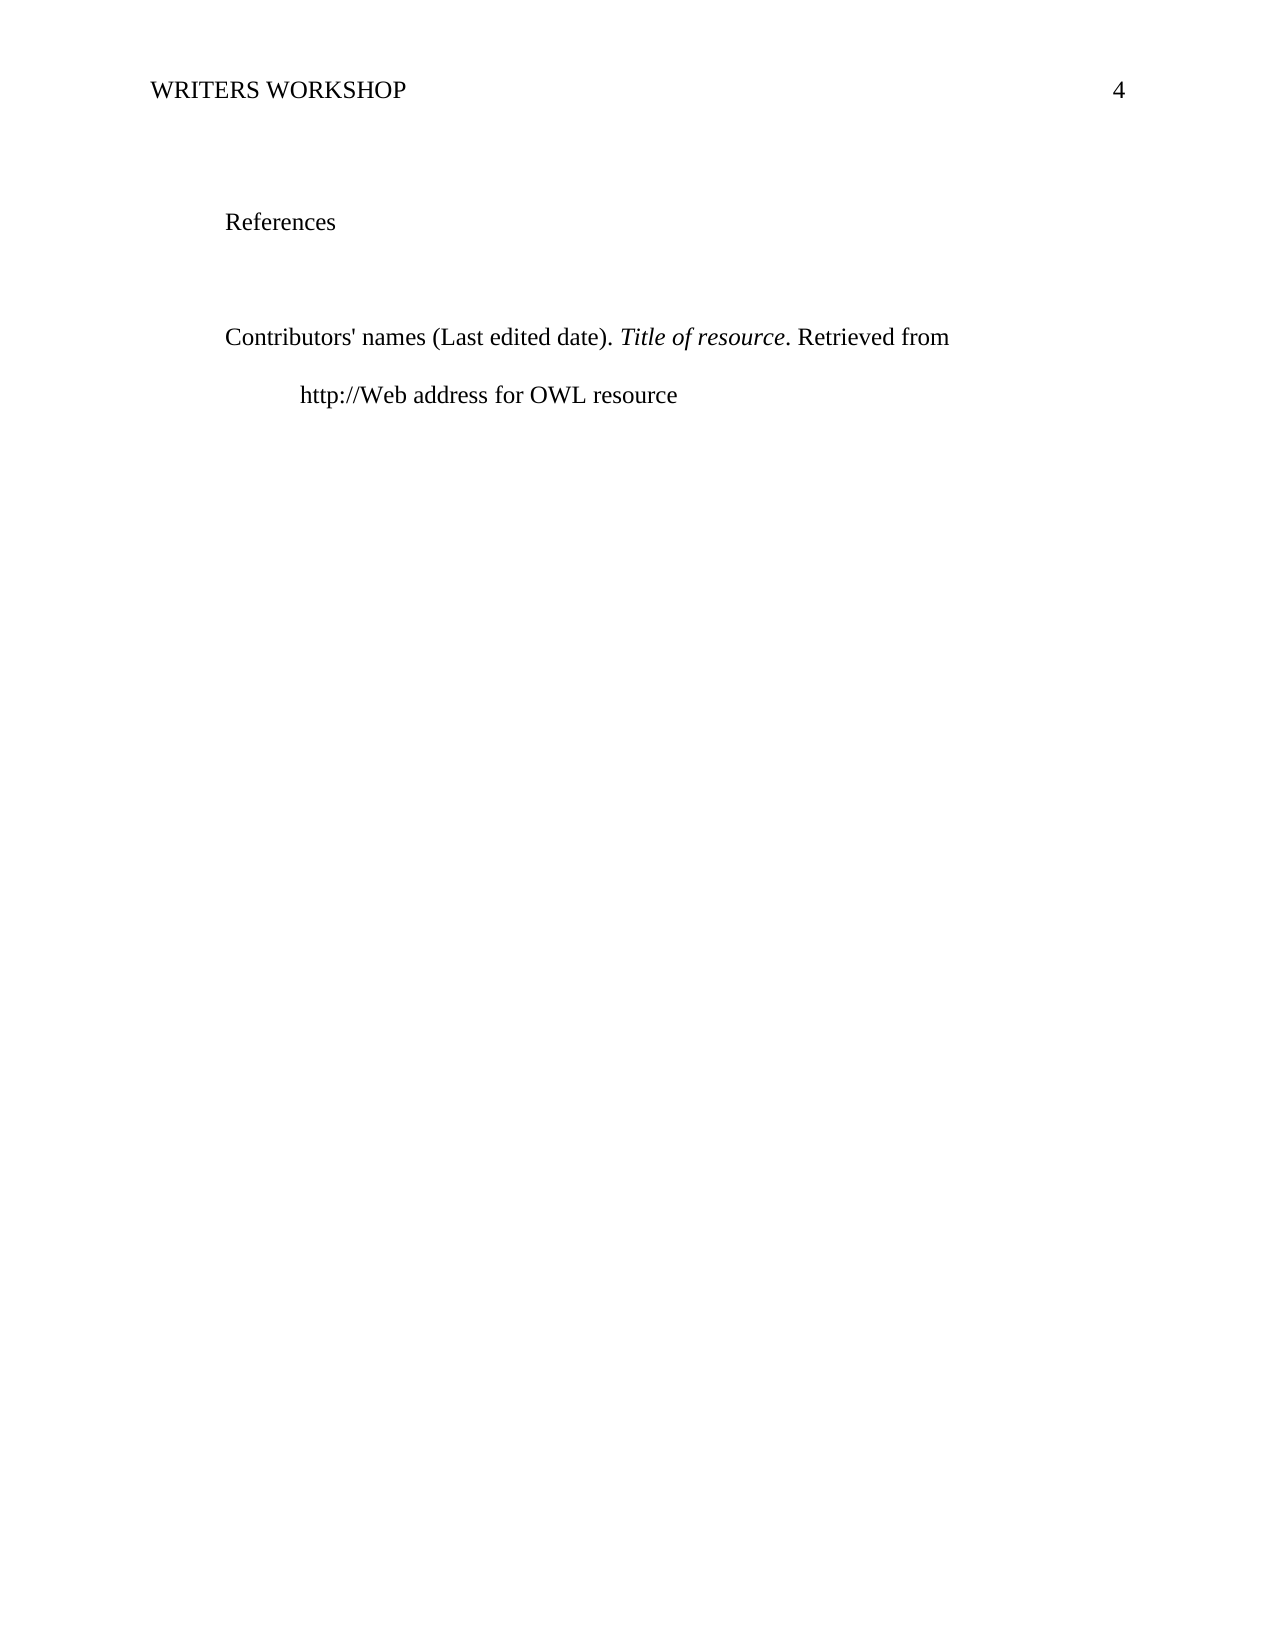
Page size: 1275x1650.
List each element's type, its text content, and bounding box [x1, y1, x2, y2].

text http://Web address for OWL resource [225, 380, 1125, 409]
text References [150, 207, 1125, 236]
text Contributors' names (Last edited date). Title of resource. Retrieved from [225, 322, 1125, 351]
